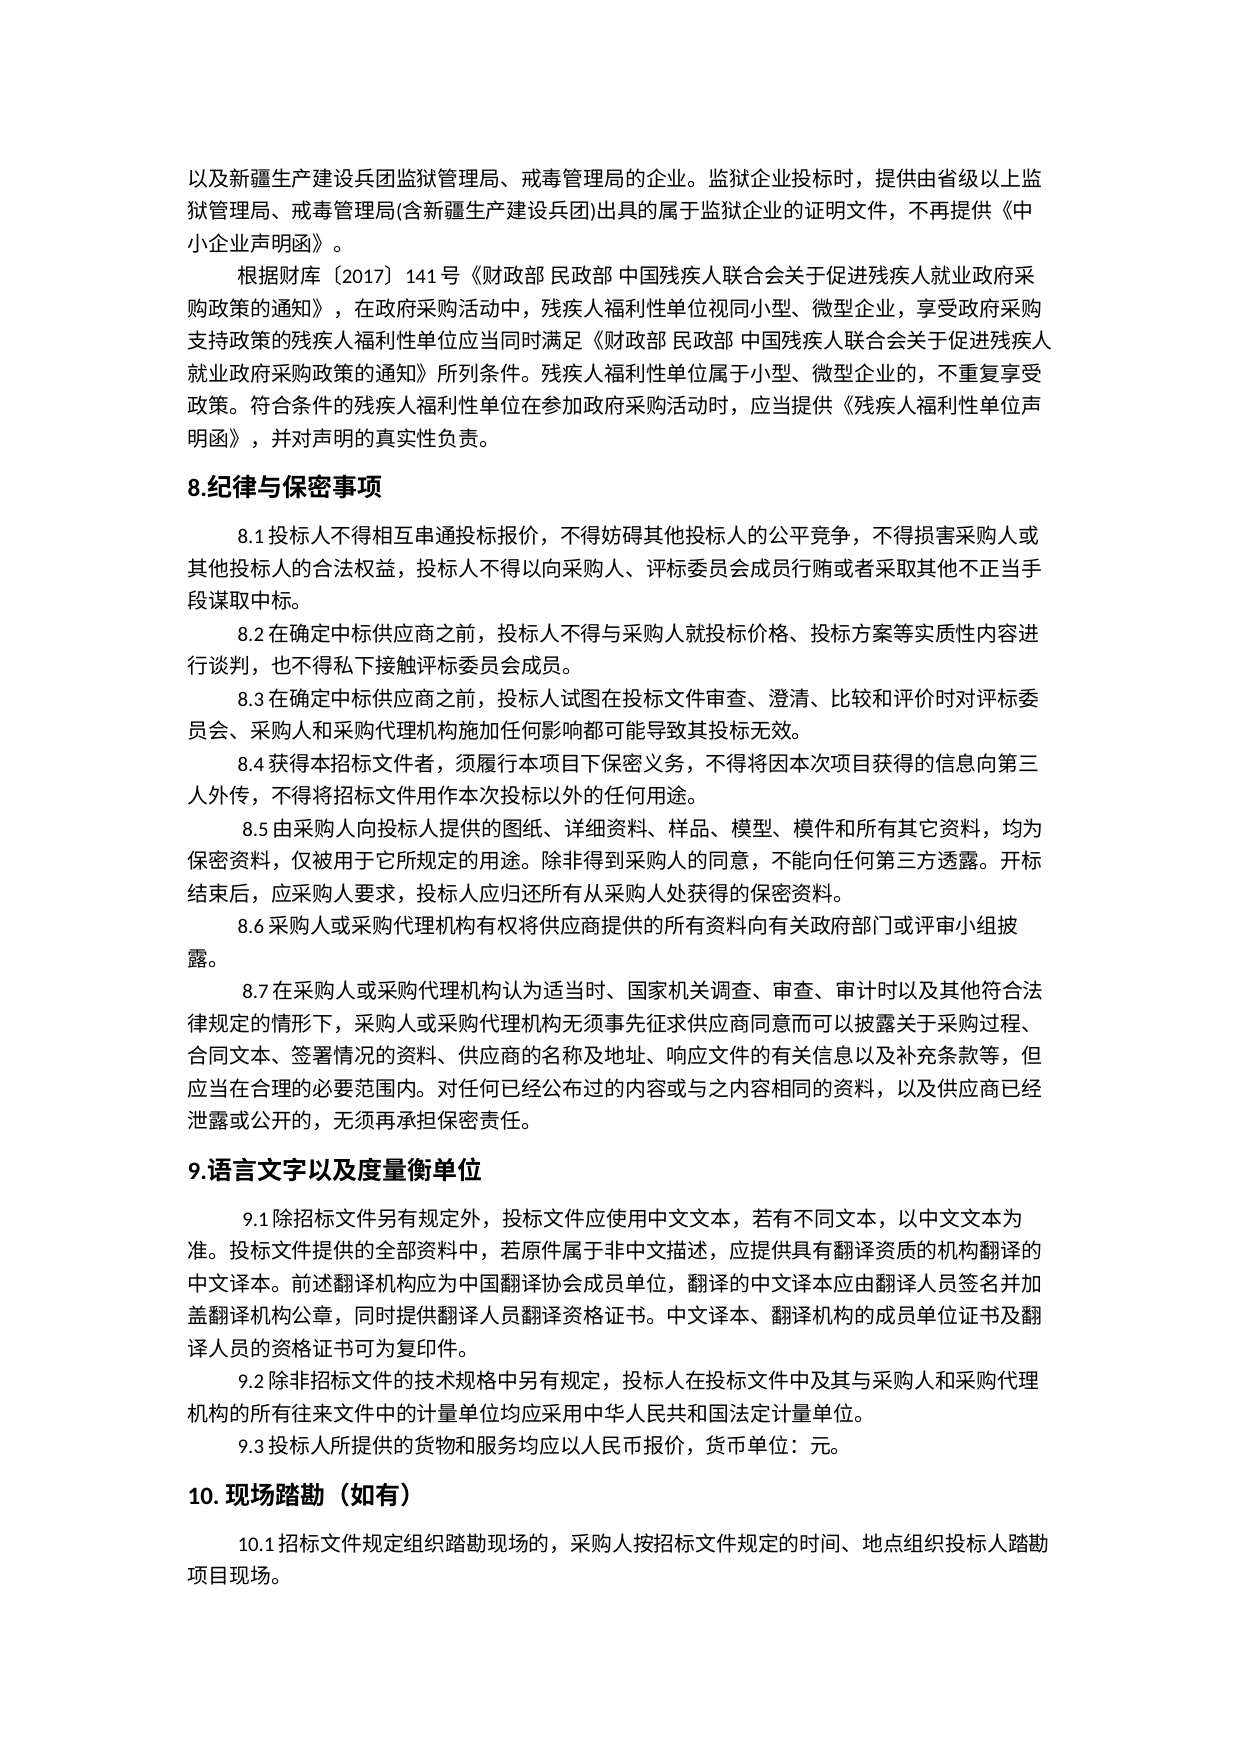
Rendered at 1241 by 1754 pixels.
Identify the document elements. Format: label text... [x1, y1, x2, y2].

text 8.纪律与保密事项 [187, 454, 1053, 519]
text 10.1招标文件规定组织踏勘现场的，采购人按招标文件规定的时间、地点组织投标人踏勘项目现场。 [187, 1527, 1053, 1592]
text 9.3投标人所提供的货物和服务均应以人民币报价，货币单位：元。 [187, 1429, 1053, 1462]
text 根据财库〔2017〕141号《财政部 民政部 中国残疾人联合会关于促进残疾人就业政府采购政策的通知》，在政府采购活动中，残疾人福利性单位视同小型、微型企业，享受政府采购支持政策的残疾人福利性单位应当同时满足《财政部 民政部 中国残疾人联合会关于促进残疾人就业政府采购政策的通知》所列条件。残疾人福利性单位属于小型、微型企业的，不重复享受政策。符合条件的残疾人福利性单位在参加政府采购活动时，应当提供《残疾人福利性单位声明函》，并对声明的真实性负责。 [187, 259, 1053, 454]
text 8.7在采购人或采购代理机构认为适当时、国家机关调查、审查、审计时以及其他符合法律规定的情形下，采购人或采购代理机构无须事先征求供应商同意而可以披露关于采购过程、合同文本、签署情况的资料、供应商的名称及地址、响应文件的有关信息以及补充条款等，但应当在合理的必要范围内。对任何已经公布过的内容或与之内容相同的资料，以及供应商已经泄露或公开的，无须再承担保密责任。 [187, 974, 1053, 1137]
text 8.4获得本招标文件者，须履行本项目下保密义务，不得将因本次项目获得的信息向第三人外传，不得将招标文件用作本次投标以外的任何用途。 [187, 747, 1053, 812]
text 8.3在确定中标供应商之前，投标人试图在投标文件审查、澄清、比较和评价时对评标委员会、采购人和采购代理机构施加任何影响都可能导致其投标无效。 [187, 682, 1053, 747]
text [187, 162, 1053, 259]
text 9.1除招标文件另有规定外，投标文件应使用中文文本，若有不同文本，以中文文本为准。投标文件提供的全部资料中，若原件属于非中文描述，应提供具有翻译资质的机构翻译的中文译本。前述翻译机构应为中国翻译协会成员单位，翻译的中文译本应由翻译人员签名并加盖翻译机构公章，同时提供翻译人员翻译资格证书。中文译本、翻译机构的成员单位证书及翻译人员的资格证书可为复印件。 [187, 1202, 1053, 1364]
text 10. 现场踏勘（如有） [187, 1462, 1053, 1527]
text 8.2在确定中标供应商之前，投标人不得与采购人就投标价格、投标方案等实质性内容进行谈判，也不得私下接触评标委员会成员。 [187, 617, 1053, 682]
text 8.1投标人不得相互串通投标报价，不得妨碍其他投标人的公平竞争，不得损害采购人或其他投标人的合法权益，投标人不得以向采购人、评标委员会成员行贿或者采取其他不正当手段谋取中标。 [187, 519, 1053, 617]
text 9.2除非招标文件的技术规格中另有规定，投标人在投标文件中及其与采购人和采购代理机构的所有往来文件中的计量单位均应采用中华人民共和国法定计量单位。 [187, 1364, 1053, 1429]
text 8.6采购人或采购代理机构有权将供应商提供的所有资料向有关政府部门或评审小组披露。 [187, 909, 1053, 974]
text 9.语言文字以及度量衡单位 [187, 1137, 1053, 1202]
text 8.5由采购人向投标人提供的图纸、详细资料、样品、模型、模件和所有其它资料，均为保密资料，仅被用于它所规定的用途。除非得到采购人的同意，不能向任何第三方透露。开标结束后，应采购人要求，投标人应归还所有从采购人处获得的保密资料。 [187, 812, 1053, 909]
